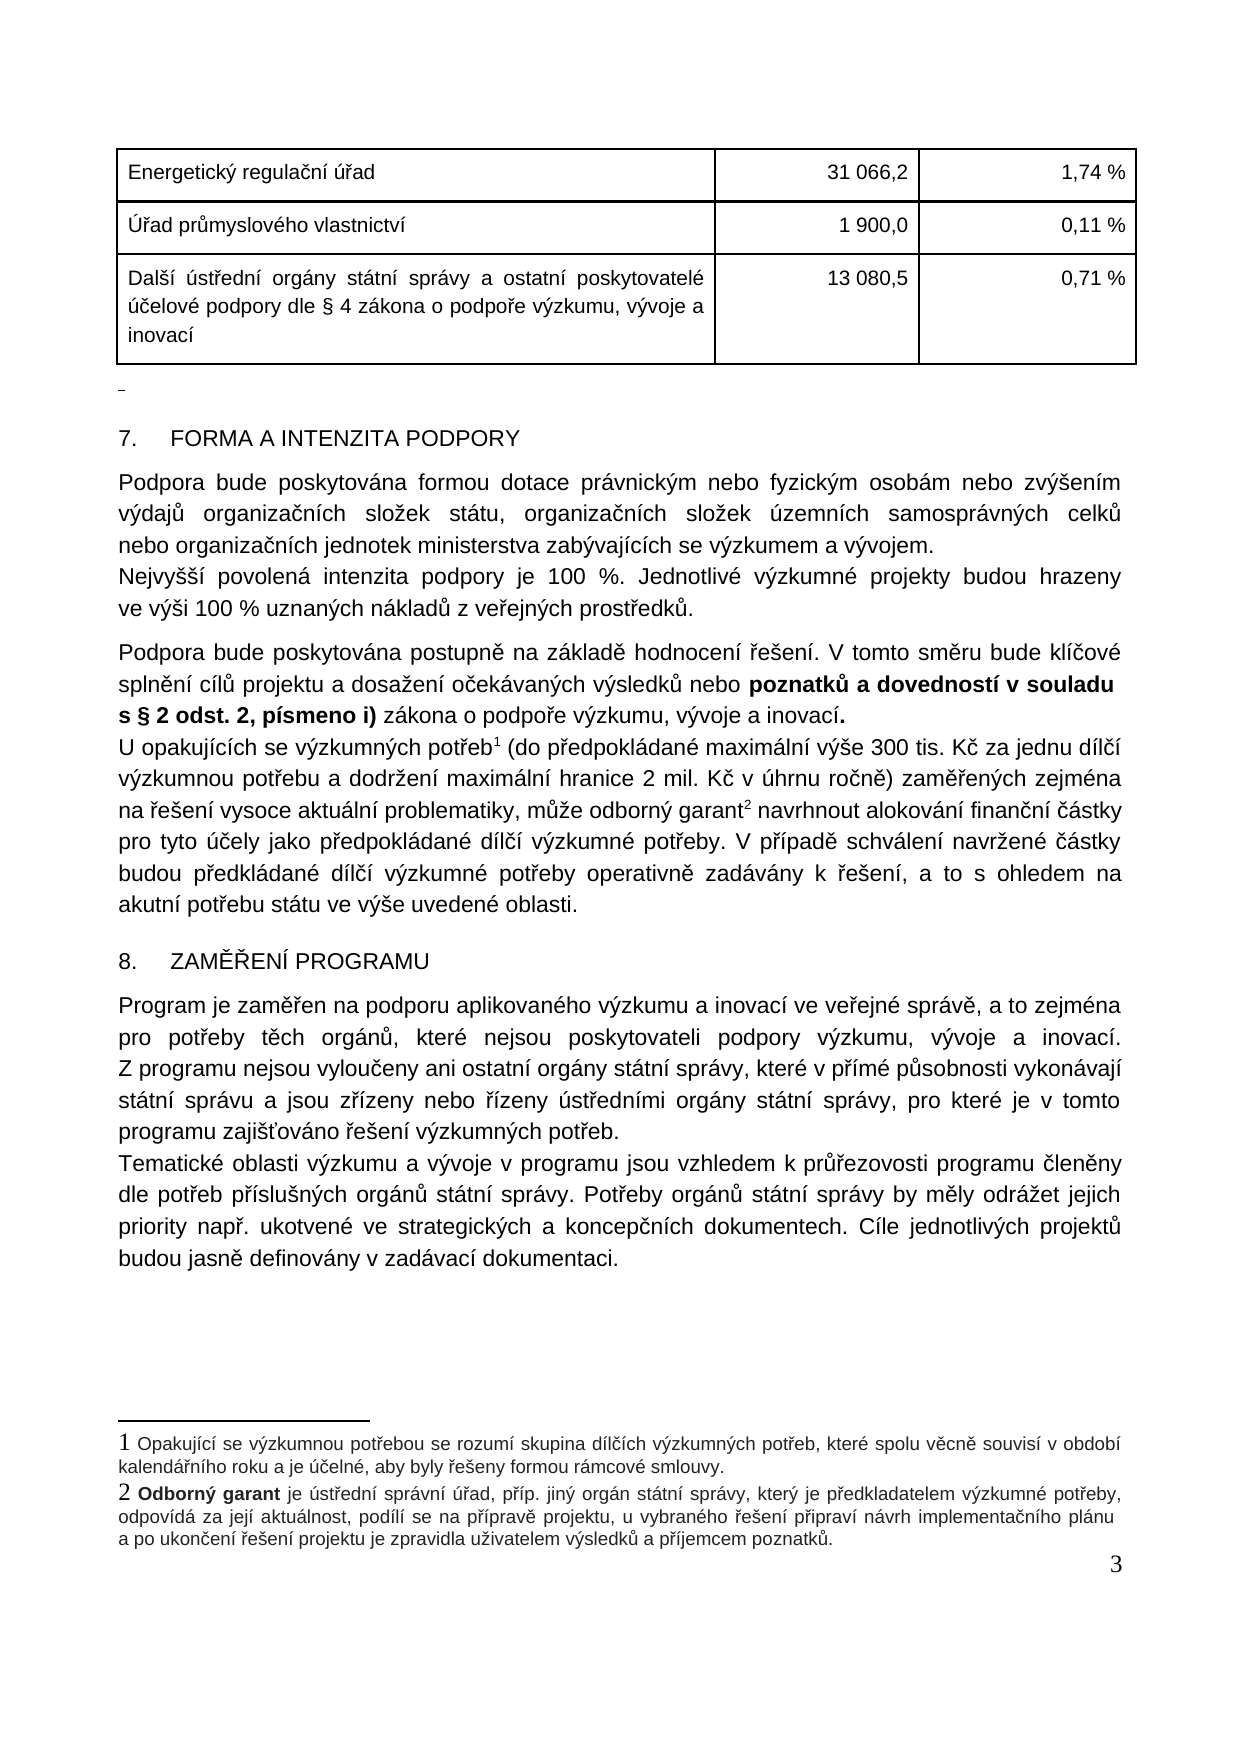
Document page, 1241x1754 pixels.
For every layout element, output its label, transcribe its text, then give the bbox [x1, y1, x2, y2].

text Program je zaměřen na podporu aplikovaného výzkumu a inovací ve veřejné správě, a to zejména pro potřeby těch orgánů, které nejsou poskytovateli podpory výzkumu, vývoje a inovací. Z programu nejsou vyloučeny ani ostatní orgány státní správy, které v přímé působnosti vykonávají státní správu a jsou zřízeny nebo řízeny ústředními orgány státní správy, pro které je v tomto programu zajišťováno řešení výzkumných potřeb. [118, 992, 1122, 1145]
table_cell Další ústřední orgány státní správy a ostatní poskytovatelé účelové podpory dle § 4 zákona o podpoře výzkumu, vývoje a inovací [118, 255, 714, 363]
table_cell 1,74 % [920, 150, 1135, 200]
text U opakujících se výzkumných potřeb (do předpokládané maximální výše 300 tis. Kč za jednu dílčí výzkumnou potřebu a dodržení maximální hranice 2 mil. Kč v úhrnu ročně) zaměřených zejména na řešení vysoce aktuální problematiky, může odborný garant navrhnout alokování finanční částky pro tyto účely jako předpokládané dílčí výzkumné potřeby. V případě schválení navržené částky budou předkládané dílčí výzkumné potřeby operativně zadávány k řešení, a to s ohledem na akutní potřebu státu ve výše uvedené oblasti. [118, 734, 1122, 918]
table_cell 1 900,0 [716, 203, 918, 253]
table_cell Úřad průmyslového vlastnictví [118, 203, 714, 253]
subtitle ZAMĚŘENÍ PROGRAMU [118, 948, 1122, 974]
table_cell 31 066,2 [716, 150, 918, 200]
text Tematické oblasti výzkumu a vývoje v programu jsou vzhledem k průřezovosti programu členěny dle potřeb příslušných orgánů státní správy. Potřeby orgánů státní správy by měly odrážet jejich priority např. ukotvené ve strategických a koncepčních dokumentech. Cíle jednotlivých projektů budou jasně definovány v zadávací dokumentaci. [118, 1150, 1122, 1271]
table_cell Energetický regulační úřad [118, 150, 714, 200]
table_cell 0,11 % [920, 203, 1135, 253]
text Nejvyšší povolená intenzita podpory je 100 %. Jednotlivé výzkumné projekty budou hrazeny ve výši 100 % uznaných nákladů z veřejných prostředků. [118, 563, 1122, 621]
table_cell 0,71 % [920, 255, 1135, 363]
text Podpora bude poskytována postupně na základě hodnocení řešení. V tomto směru bude klíčové splnění cílů projektu a dosažení očekávaných výsledků nebo poznatků a dovedností v souladu s § 2 odst. 2, písmeno i) zákona o podpoře výzkumu, vývoje a inovací. [118, 639, 1122, 728]
text Podpora bude poskytována formou dotace právnickým nebo fyzickým osobám nebo zvýšením výdajů organizačních složek státu, organizačních složek územních samosprávných celků nebo organizačních jednotek ministerstva zabývajících se výzkumem a vývojem. [118, 469, 1122, 558]
subtitle FORMA A INTENZITA PODPORY [118, 424, 1122, 451]
table_cell 13 080,5 [716, 255, 918, 363]
